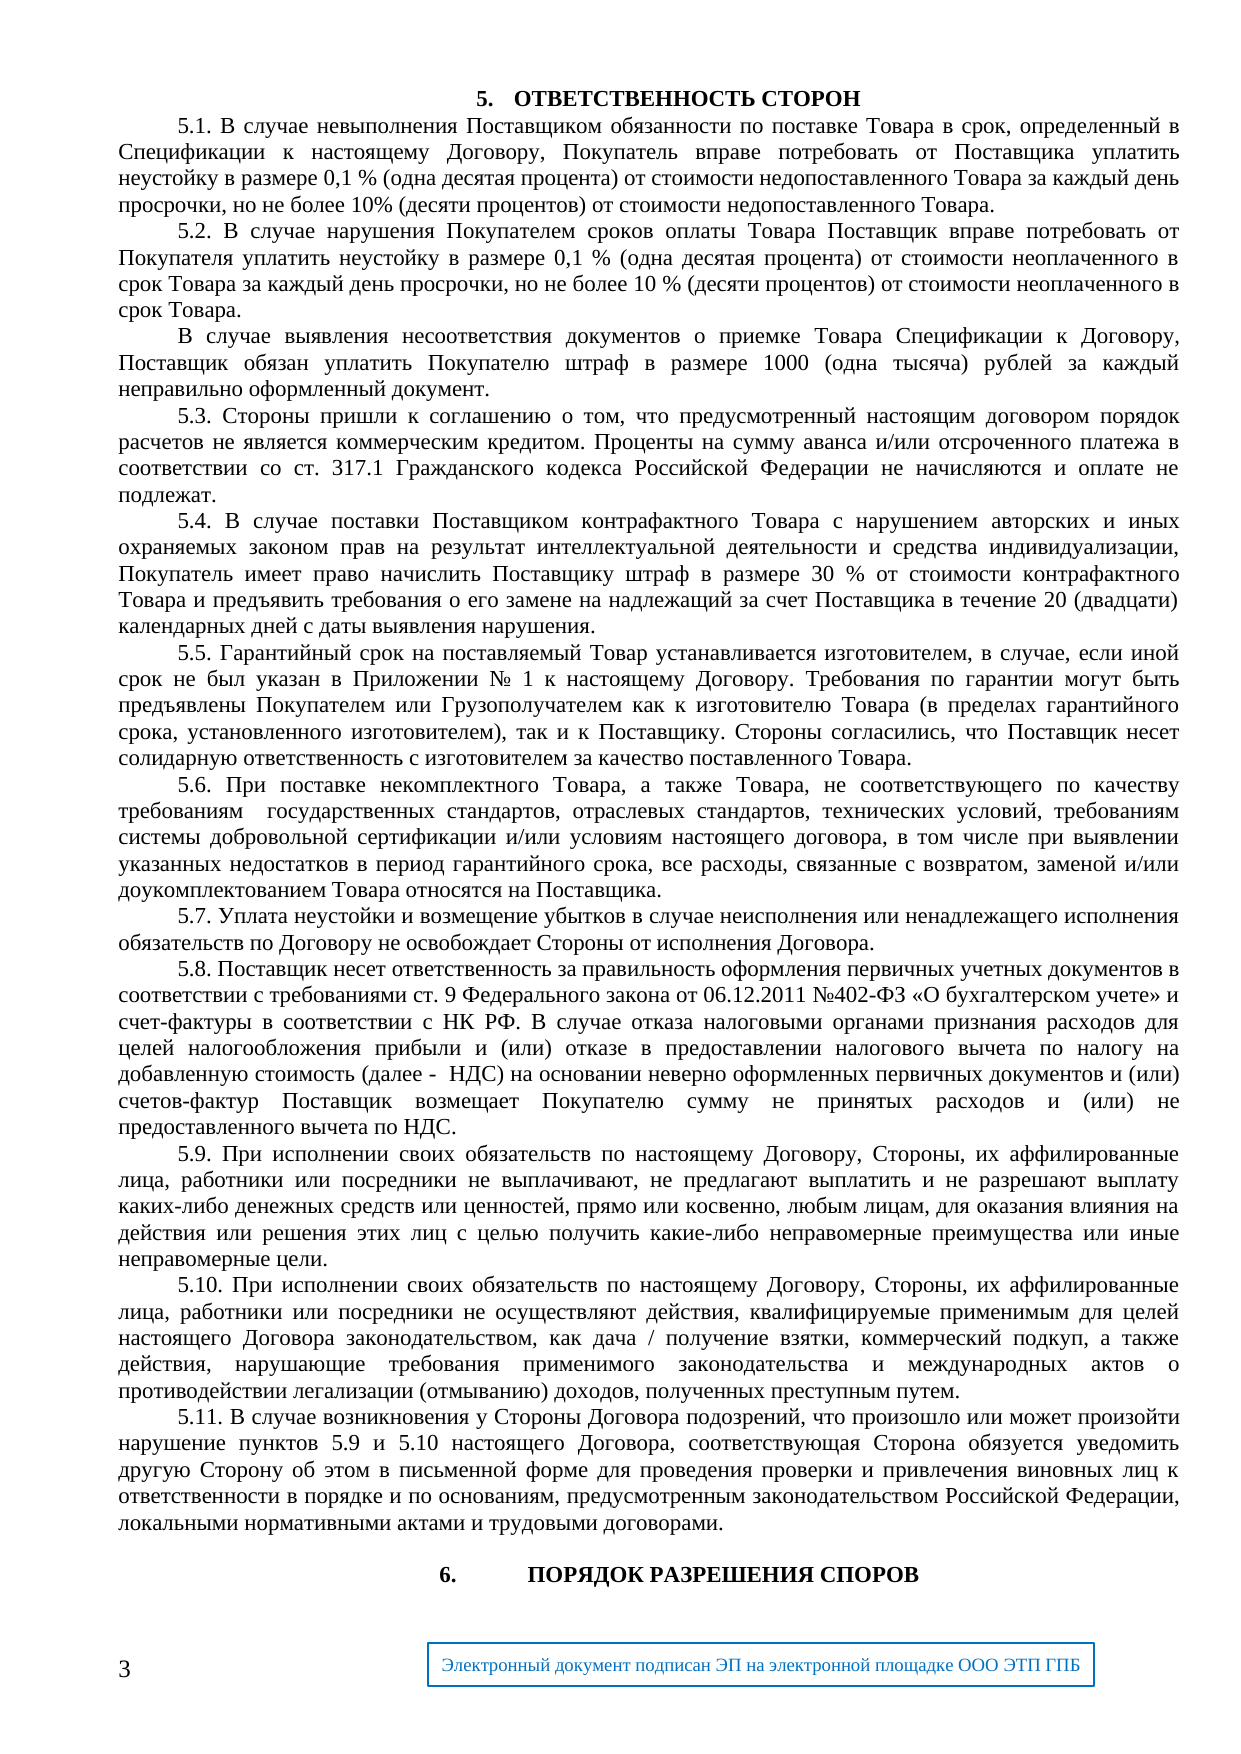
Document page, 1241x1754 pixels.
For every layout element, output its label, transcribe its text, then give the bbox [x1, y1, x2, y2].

text 5.10. При исполнении своих обязательств по настоящему Договору, Стороны, их аффилированные лица, работники или посредники не осуществляют действия, квалифицируемые применимым для целей настоящего Договора законодательством, как дача / получение взятки, коммерческий подкуп, а также действия, нарушающие требования применимого законодательства и международных актов о противодействии легализации (отмыванию) доходов, полученных преступным путем. [118, 1271, 1181, 1403]
text 5.11. В случае возникновения у Стороны Договора подозрений, что произошло или может произойти нарушение пунктов 5.9 и 5.10 настоящего Договора, соответствующая Сторона обязуется уведомить другую Сторону об этом в письменной форме для проведения проверки и привлечения виновных лиц к ответственности в порядке и по основаниям, предусмотренным законодательством Российской Федерации, локальными нормативными актами и трудовыми договорами. [118, 1403, 1181, 1535]
text 5.5. Гарантийный срок на поставляемый Товар устанавливается изготовителем, в случае, если иной срок не был указан в Приложении № 1 к настоящему Договору. Требования по гарантии могут быть предъявлены Покупателем или Грузополучателем как к изготовителю Товара (в пределах гарантийного срока, установленного изготовителем), так и к Поставщику. Стороны согласились, что Поставщик несет солидарную ответственность с изготовителем за качество поставленного Товара. [118, 639, 1181, 771]
text 5.1. В случае невыполнения Поставщиком обязанности по поставке Товара в срок, определенный в Спецификации к настоящему Договору, Покупатель вправе потребовать от Поставщика уплатить неустойку в размере 0,1 % (одна десятая процента) от стоимости недопоставленного Товара за каждый день просрочки, но не более 10% (десяти процентов) от стоимости недопоставленного Товара. [118, 112, 1181, 217]
text 5.8. Поставщик несет ответственность за правильность оформления первичных учетных документов в соответствии с требованиями ст. 9 Федерального закона от 06.12.2011 №402-ФЗ «О бухгалтерском учете» и счет-фактуры в соответствии с НК РФ. В случае отказа налоговыми органами признания расходов для целей налогообложения прибыли и (или) отказе в предоставлении налогового вычета по налогу на добавленную стоимость (далее - НДС) на основании неверно оформленных первичных документов и (или) счетов-фактур Поставщик возмещает Покупателю сумму не принятых расходов и (или) не предоставленного вычета по НДС. [118, 955, 1181, 1139]
text 5.4. В случае поставки Поставщиком контрафактного Товара с нарушением авторских и иных охраняемых законом прав на результат интеллектуальной деятельности и средства индивидуализации, Покупатель имеет право начислить Поставщику штраф в размере 30 % от стоимости контрафактного Товара и предъявить требования о его замене на надлежащий за счет Поставщика в течение 20 (двадцати) календарных дней с даты выявления нарушения. [118, 507, 1181, 639]
text 5.3. Стороны пришли к соглашению о том, что предусмотренный настоящим договором порядок расчетов не является коммерческим кредитом. Проценты на сумму аванса и/или отсроченного платежа в соответствии со ст. 317.1 Гражданского кодекса Российской Федерации не начисляются и оплате не подлежат. [118, 402, 1181, 507]
text В случае выявления несоответствия документов о приемке Товара Спецификации к Договору, Поставщик обязан уплатить Покупателю штраф в размере 1000 (одна тысяча) рублей за каждый неправильно оформленный документ. [118, 323, 1181, 402]
text 5.7. Уплата неустойки и возмещение убытков в случае неисполнения или ненадлежащего исполнения обязательств по Договору не освобождает Стороны от исполнения Договора. [118, 902, 1181, 955]
list ОТВЕТСТВЕННОСТЬ СТОРОН [156, 85, 1181, 112]
text 5.6. При поставке некомплектного Товара, а также Товара, не соответствующего по качеству требованиям государственных стандартов, отраслевых стандартов, технических условий, требованиям системы добровольной сертификации и/или условиям настоящего договора, в том числе при выявлении указанных недостатков в период гарантийного срока, все расходы, связанные с возвратом, заменой и/или доукомплектованием Товара относятся на Поставщика. [118, 771, 1181, 902]
text 5.2. В случае нарушения Покупателем сроков оплаты Товара Поставщик вправе потребовать от Покупателя уплатить неустойку в размере 0,1 % (одна десятая процента) от стоимости неоплаченного в срок Товара за каждый день просрочки, но не более 10 % (десяти процентов) от стоимости неоплаченного в срок Товара. [118, 217, 1181, 323]
list ПОРЯДОК РАЗРЕШЕНИЯ СПОРОВ [118, 1561, 1181, 1588]
text 5.9. При исполнении своих обязательств по настоящему Договору, Стороны, их аффилированные лица, работники или посредники не выплачивают, не предлагают выплатить и не разрешают выплату каких-либо денежных средств или ценностей, прямо или косвенно, любым лицам, для оказания влияния на действия или решения этих лиц с целью получить какие-либо неправомерные преимущества или иные неправомерные цели. [118, 1139, 1181, 1271]
